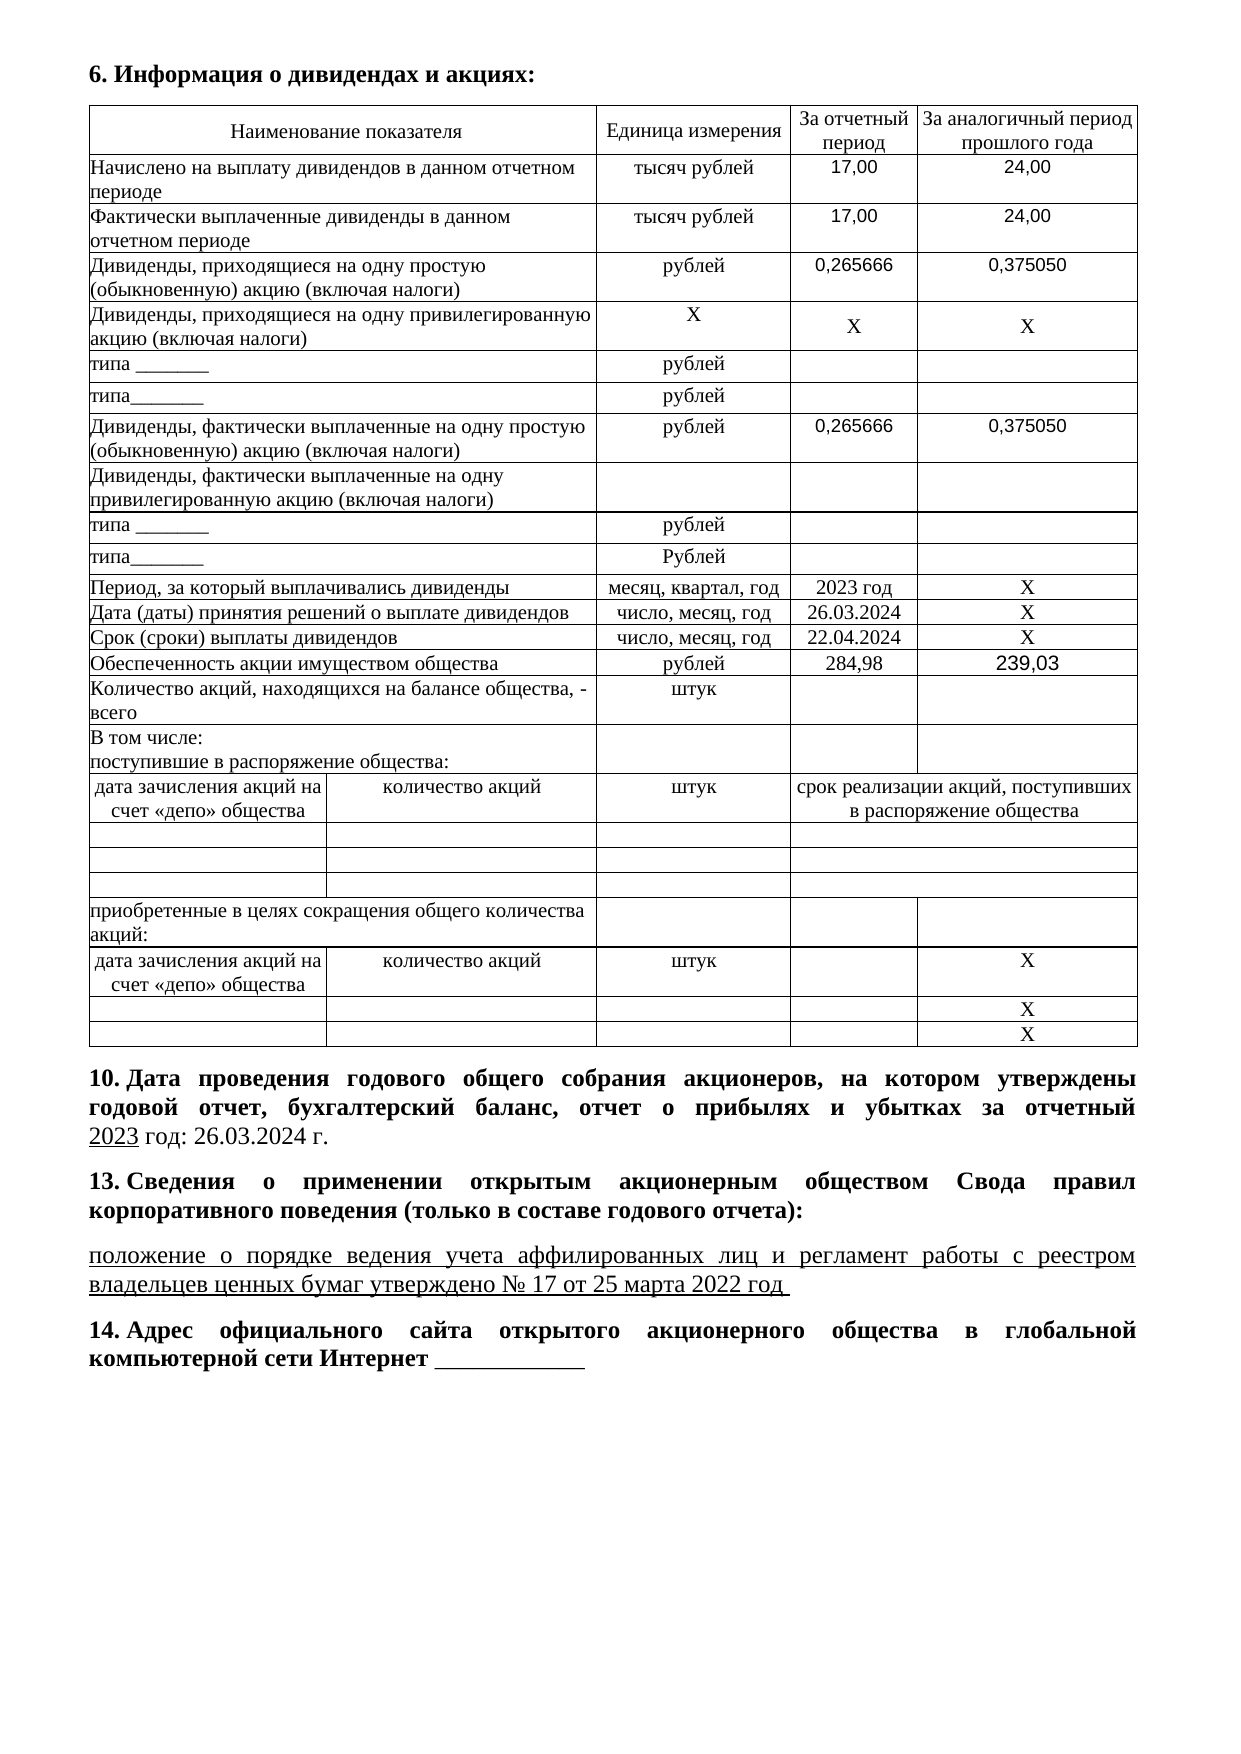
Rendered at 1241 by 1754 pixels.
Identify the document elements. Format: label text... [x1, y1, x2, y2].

table_cell Х [918, 575, 1137, 599]
table_cell 284,98 [791, 650, 917, 674]
table_cell число, месяц, год [597, 625, 790, 649]
table_cell Х [597, 302, 790, 350]
text положение о порядке ведения учета аффилированных лиц и регламент работы с реестром владельцев ценных бумаг утверждено № 17 от 25 марта 2022 год [89, 1241, 1137, 1298]
table_cell типа_______ [90, 383, 596, 413]
table_cell типа _______ [90, 513, 596, 543]
table_cell рублей [597, 383, 790, 413]
table_cell [791, 513, 917, 543]
table_cell месяц, квартал, год [597, 575, 790, 599]
table_cell [90, 873, 326, 897]
table_cell [597, 725, 790, 773]
table_header Единица измерения [597, 106, 790, 154]
table_cell [791, 544, 917, 574]
table_cell [327, 997, 596, 1021]
table_cell [918, 351, 1137, 382]
table_cell количество акций [327, 948, 596, 996]
table_cell [597, 997, 790, 1021]
table_cell 2023 год [791, 575, 917, 599]
table_cell тысяч рублей [597, 204, 790, 252]
table_cell Рублей [597, 544, 790, 574]
table_cell [597, 848, 790, 872]
table_cell Дивиденды, приходящиеся на одну простую (обыкновенную) акцию (включая налоги) [90, 253, 596, 301]
table_cell рублей [597, 253, 790, 301]
table_cell приобретенные в целях сокращения общего количества акций: [90, 898, 596, 946]
table_cell [791, 1022, 917, 1046]
table_cell [791, 383, 917, 413]
table_cell штук [597, 948, 790, 996]
table_cell Х [791, 302, 917, 350]
table_cell В том числе: поступившие в распоряжение общества: [90, 725, 596, 773]
table_cell [791, 351, 917, 382]
table_cell 0,375050 [918, 253, 1137, 301]
table_cell количество акций [327, 774, 596, 822]
text 14. Адрес официального сайта открытого акционерного общества в глобальной компьютерной сети Интернет ____________ [89, 1315, 1137, 1372]
table_cell [918, 725, 1137, 773]
table_cell Дата (даты) принятия решений о выплате дивидендов [90, 600, 596, 624]
table_cell [918, 898, 1137, 946]
table_cell [918, 463, 1137, 511]
table_cell [918, 544, 1137, 574]
table_cell Срок (сроки) выплаты дивидендов [90, 625, 596, 649]
table_cell [791, 848, 1137, 872]
table_cell [791, 997, 917, 1021]
table_header За аналогичный период прошлого года [918, 106, 1137, 154]
table_cell [597, 1022, 790, 1046]
table_cell 24,00 [918, 155, 1137, 203]
table_cell [597, 873, 790, 897]
table_cell рублей [597, 650, 790, 674]
table_cell Х [918, 948, 1137, 996]
table_cell [90, 823, 326, 847]
table_header Наименование показателя [90, 106, 596, 154]
table_cell 24,00 [918, 204, 1137, 252]
table_cell штук [597, 676, 790, 724]
table_cell 0,265666 [791, 414, 917, 462]
table_cell Дивиденды, фактически выплаченные на одну привилегированную акцию (включая налоги) [90, 463, 596, 511]
table_cell рублей [597, 513, 790, 543]
table_cell [90, 848, 326, 872]
table_cell типа _______ [90, 351, 596, 382]
table_cell дата зачисления акций на счет «депо» общества [90, 948, 326, 996]
table_cell типа_______ [90, 544, 596, 574]
table_cell Обеспеченность акции имуществом общества [90, 650, 596, 674]
table_cell 0,265666 [791, 253, 917, 301]
table_cell тысяч рублей [597, 155, 790, 203]
table_cell Дивиденды, фактически выплаченные на одну простую (обыкновенную) акцию (включая налоги) [90, 414, 596, 462]
table_cell Дивиденды, приходящиеся на одну привилегированную акцию (включая налоги) [90, 302, 596, 350]
table_header За отчетный период [791, 106, 917, 154]
text 10. Дата проведения годового общего собрания акционеров, на котором утверждены годовой отчет, бухгалтерский баланс, отчет о прибылях и убытках за отчетный 2023 год: 26.03.2024 г. [89, 1063, 1137, 1150]
table_cell число, месяц, год [597, 600, 790, 624]
table_cell [918, 513, 1137, 543]
table_cell рублей [597, 351, 790, 382]
table_cell [791, 948, 917, 996]
table_cell 17,00 [791, 204, 917, 252]
table_cell Период, за который выплачивались дивиденды [90, 575, 596, 599]
table_cell срок реализации акций, поступивших в распоряжение общества [791, 774, 1137, 822]
table_cell [597, 898, 790, 946]
table_cell 239,03 [918, 650, 1137, 674]
table_cell [791, 823, 1137, 847]
table_cell Начислено на выплату дивидендов в данном отчетном периоде [90, 155, 596, 203]
table_cell [791, 463, 917, 511]
table_cell Х [918, 302, 1137, 350]
table_cell Фактически выплаченные дивиденды в данном отчетном периоде [90, 204, 596, 252]
table_cell [791, 898, 917, 946]
table_cell дата зачисления акций на счет «депо» общества [90, 774, 326, 822]
table_cell [327, 873, 596, 897]
table_cell 0,375050 [918, 414, 1137, 462]
table_cell Х [918, 600, 1137, 624]
table_cell штук [597, 774, 790, 822]
table_cell Количество акций, находящихся на балансе общества, - всего [90, 676, 596, 724]
table_cell [918, 383, 1137, 413]
table_cell Х [918, 1022, 1137, 1046]
table_cell [90, 997, 326, 1021]
table_cell рублей [597, 414, 790, 462]
text 13. Сведения о применении открытым акционерным обществом Свода правил корпоративного поведения (только в составе годового отчета): [89, 1166, 1137, 1224]
table_cell [90, 1022, 326, 1046]
table_cell [327, 823, 596, 847]
table_cell [327, 1022, 596, 1046]
table_cell [918, 676, 1137, 724]
table_cell 26.03.2024 [791, 600, 917, 624]
table_cell [791, 873, 1137, 897]
table_cell [597, 463, 790, 511]
table_cell [327, 848, 596, 872]
table_cell Х [918, 997, 1137, 1021]
table_cell [791, 725, 917, 773]
table_cell 17,00 [791, 155, 917, 203]
table_cell 22.04.2024 [791, 625, 917, 649]
table_cell [597, 823, 790, 847]
table_cell [791, 676, 917, 724]
text 6. Информация о дивидендах и акциях: [89, 59, 1137, 88]
table_cell Х [918, 625, 1137, 649]
